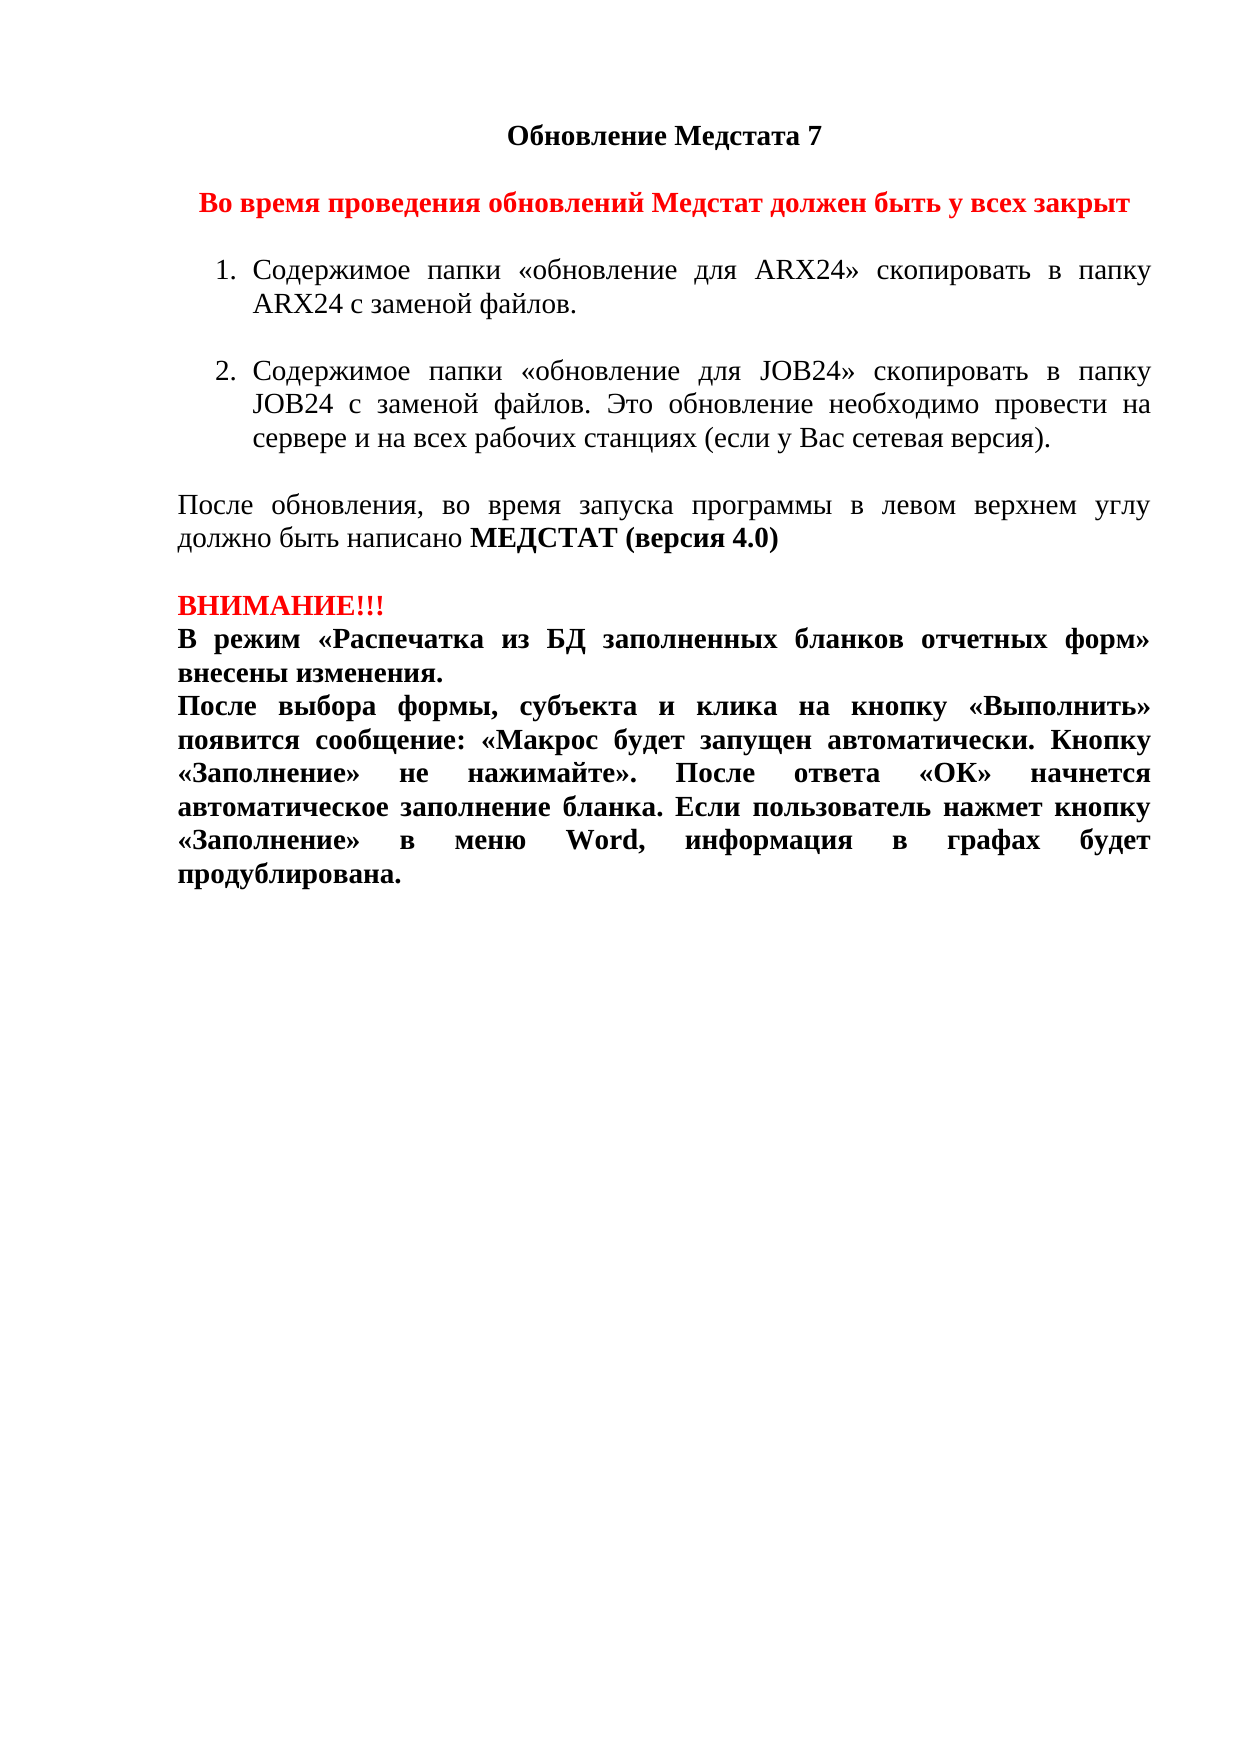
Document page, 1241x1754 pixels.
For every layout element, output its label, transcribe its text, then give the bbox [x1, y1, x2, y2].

text В режим «Распечатка из БД заполненных бланков отчетных форм» внесены изменения. [177, 621, 1152, 688]
text После выбора формы, субъекта и клика на кнопку «Выполнить» появится сообщение: «Макрос будет запущен автоматически. Кнопку «Заполнение» не нажимайте». После ответа «ОК» начнется автоматическое заполнение бланка. Если пользователь нажмет кнопку «Заполнение» в меню Word, информация в графах будет продублирована. [177, 688, 1152, 889]
text Во время проведения обновлений Медстат должен быть у всех закрыт [177, 185, 1152, 219]
text Обновление Медстата 7 [177, 118, 1152, 152]
text ВНИМАНИЕ!!! [177, 588, 1152, 621]
list Содержимое папки «обновление для ARX24» скопировать в папку ARX24 с заменой файлов. [215, 252, 1152, 319]
text После обновления, во время запуска программы в левом верхнем углу должно быть написано МЕДСТАТ (версия 4.0) [177, 487, 1152, 554]
list Содержимое папки «обновление для JOB24» скопировать в папку JOB24 с заменой файлов. Это обновление необходимо провести на сервере и на всех рабочих станциях (если у Вас сетевая версия). [215, 353, 1152, 453]
